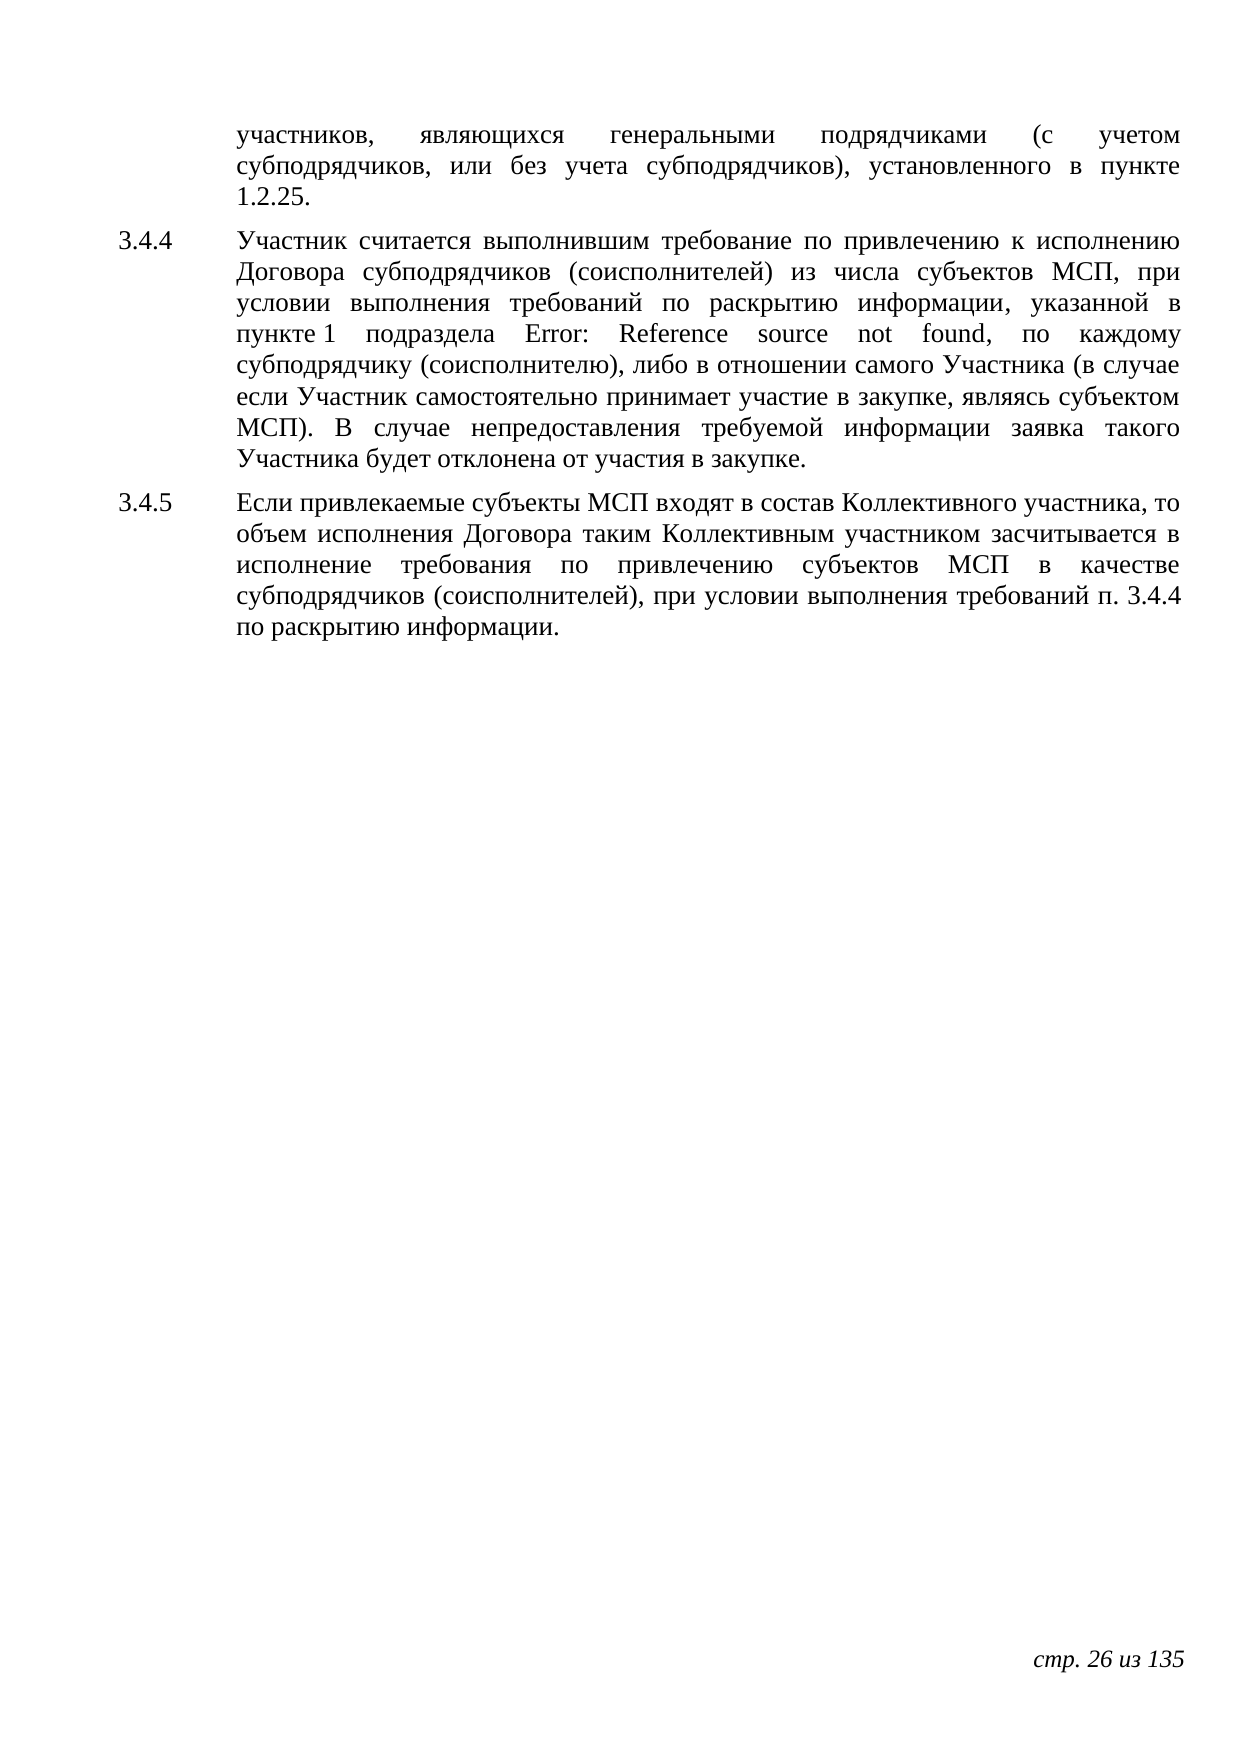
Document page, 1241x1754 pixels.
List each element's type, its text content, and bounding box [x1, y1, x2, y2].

text Если привлекаемые субъекты МСП входят в состав Коллективного участника, то объем исполнения Договора таким Коллективным участником засчитывается в исполнение требования по привлечению субъектов МСП в качестве субподрядчиков (соисполнителей), при условии выполнения требований п. 3.4.4 по раскрытию информации. [118, 486, 1181, 641]
text Участник считается выполнившим требование по привлечению к исполнению Договора субподрядчиков (соисполнителей) из числа субъектов МСП, при условии выполнения требований по раскрытию информации, указанной в пункте 1 подраздела 10.6, по каждому субподрядчику (соисполнителю), либо в отношении самого Участника (в случае если Участник самостоятельно принимает участие в закупке, являясь субъектом МСП). В случае непредоставления требуемой информации заявка такого Участника будет отклонена от участия в закупке. [118, 224, 1181, 473]
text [118, 118, 1181, 212]
